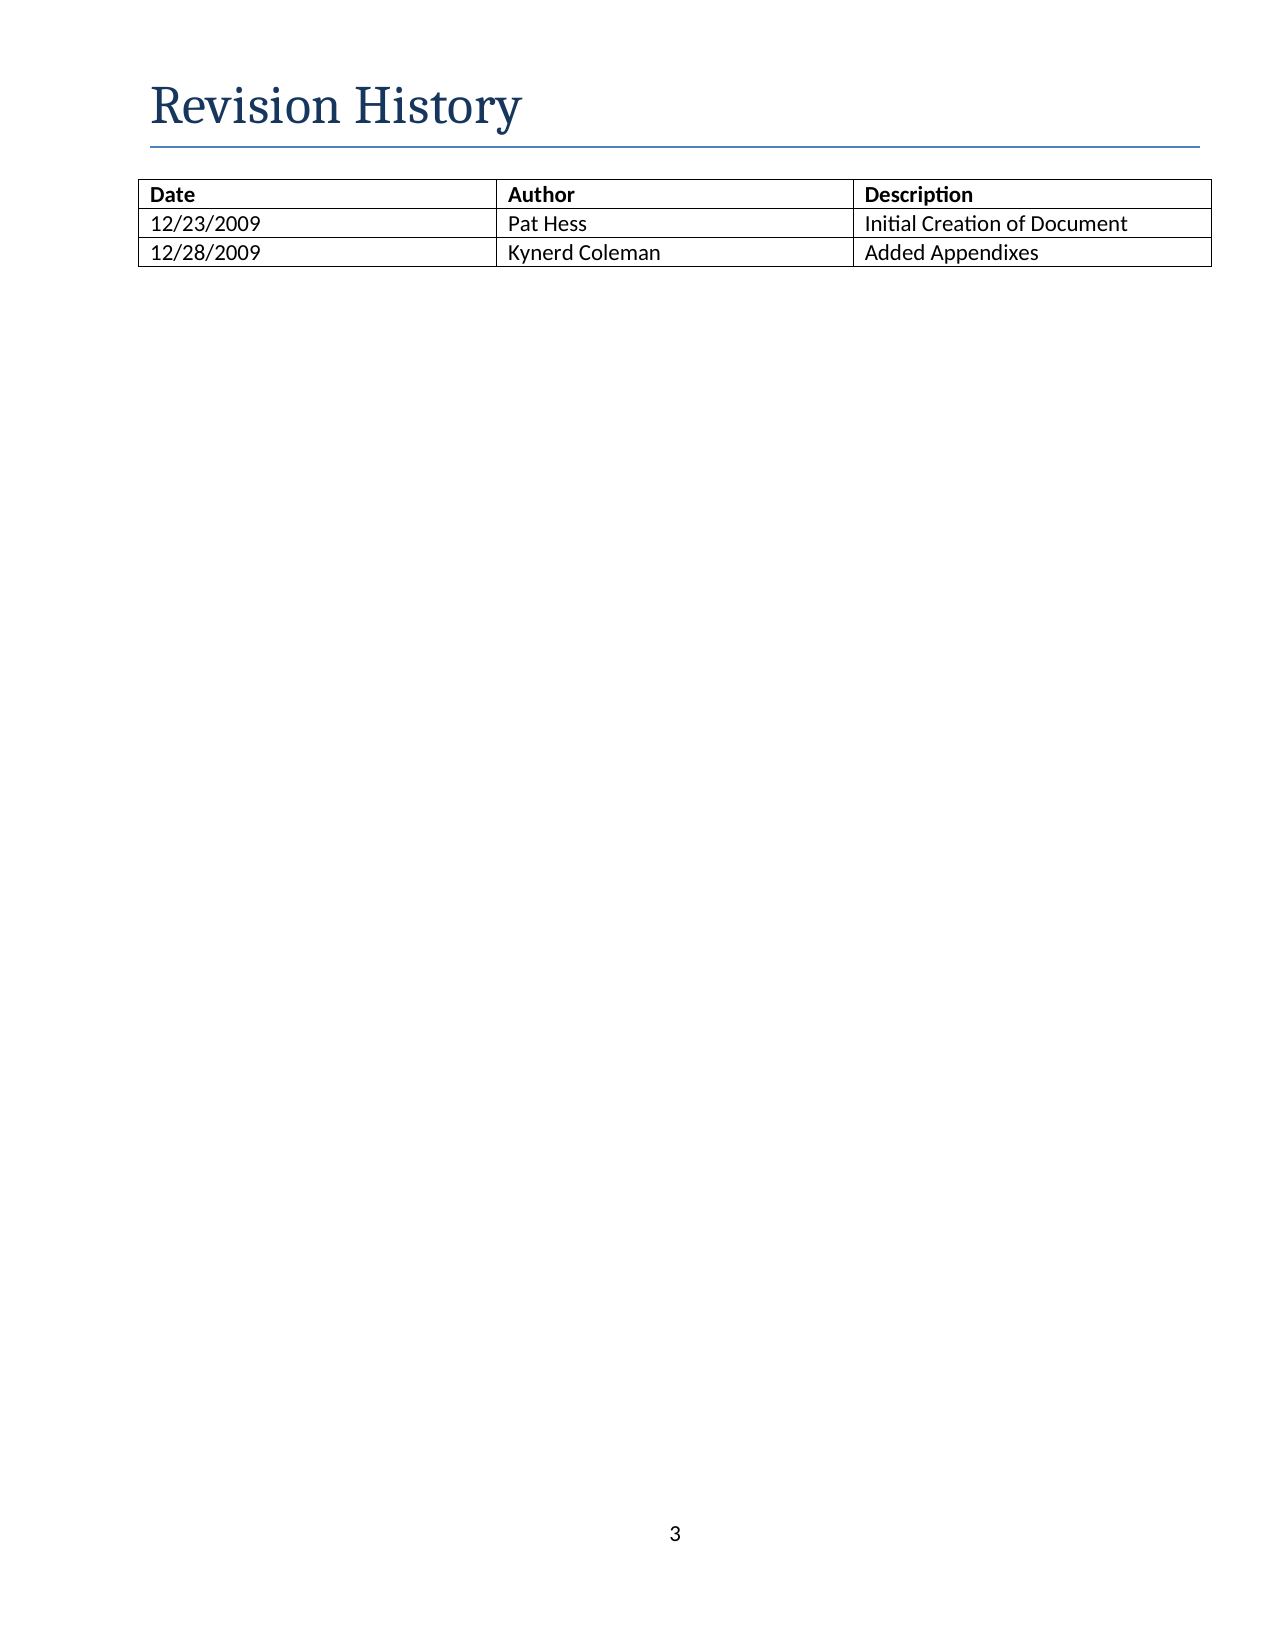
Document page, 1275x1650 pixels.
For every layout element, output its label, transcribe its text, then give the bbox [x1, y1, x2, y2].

table_header Date [139, 180, 496, 208]
table_cell Initial Creation of Document [854, 209, 1211, 237]
title Revision History [150, 75, 1200, 146]
table_cell Added Appendixes [854, 238, 1211, 266]
table_cell 12/28/2009 [139, 238, 496, 266]
table_cell Kynerd Coleman [497, 238, 853, 266]
table_header Author [497, 180, 853, 208]
table_header Description [854, 180, 1211, 208]
table_cell 12/23/2009 [139, 209, 496, 237]
table_cell Pat Hess [497, 209, 853, 237]
